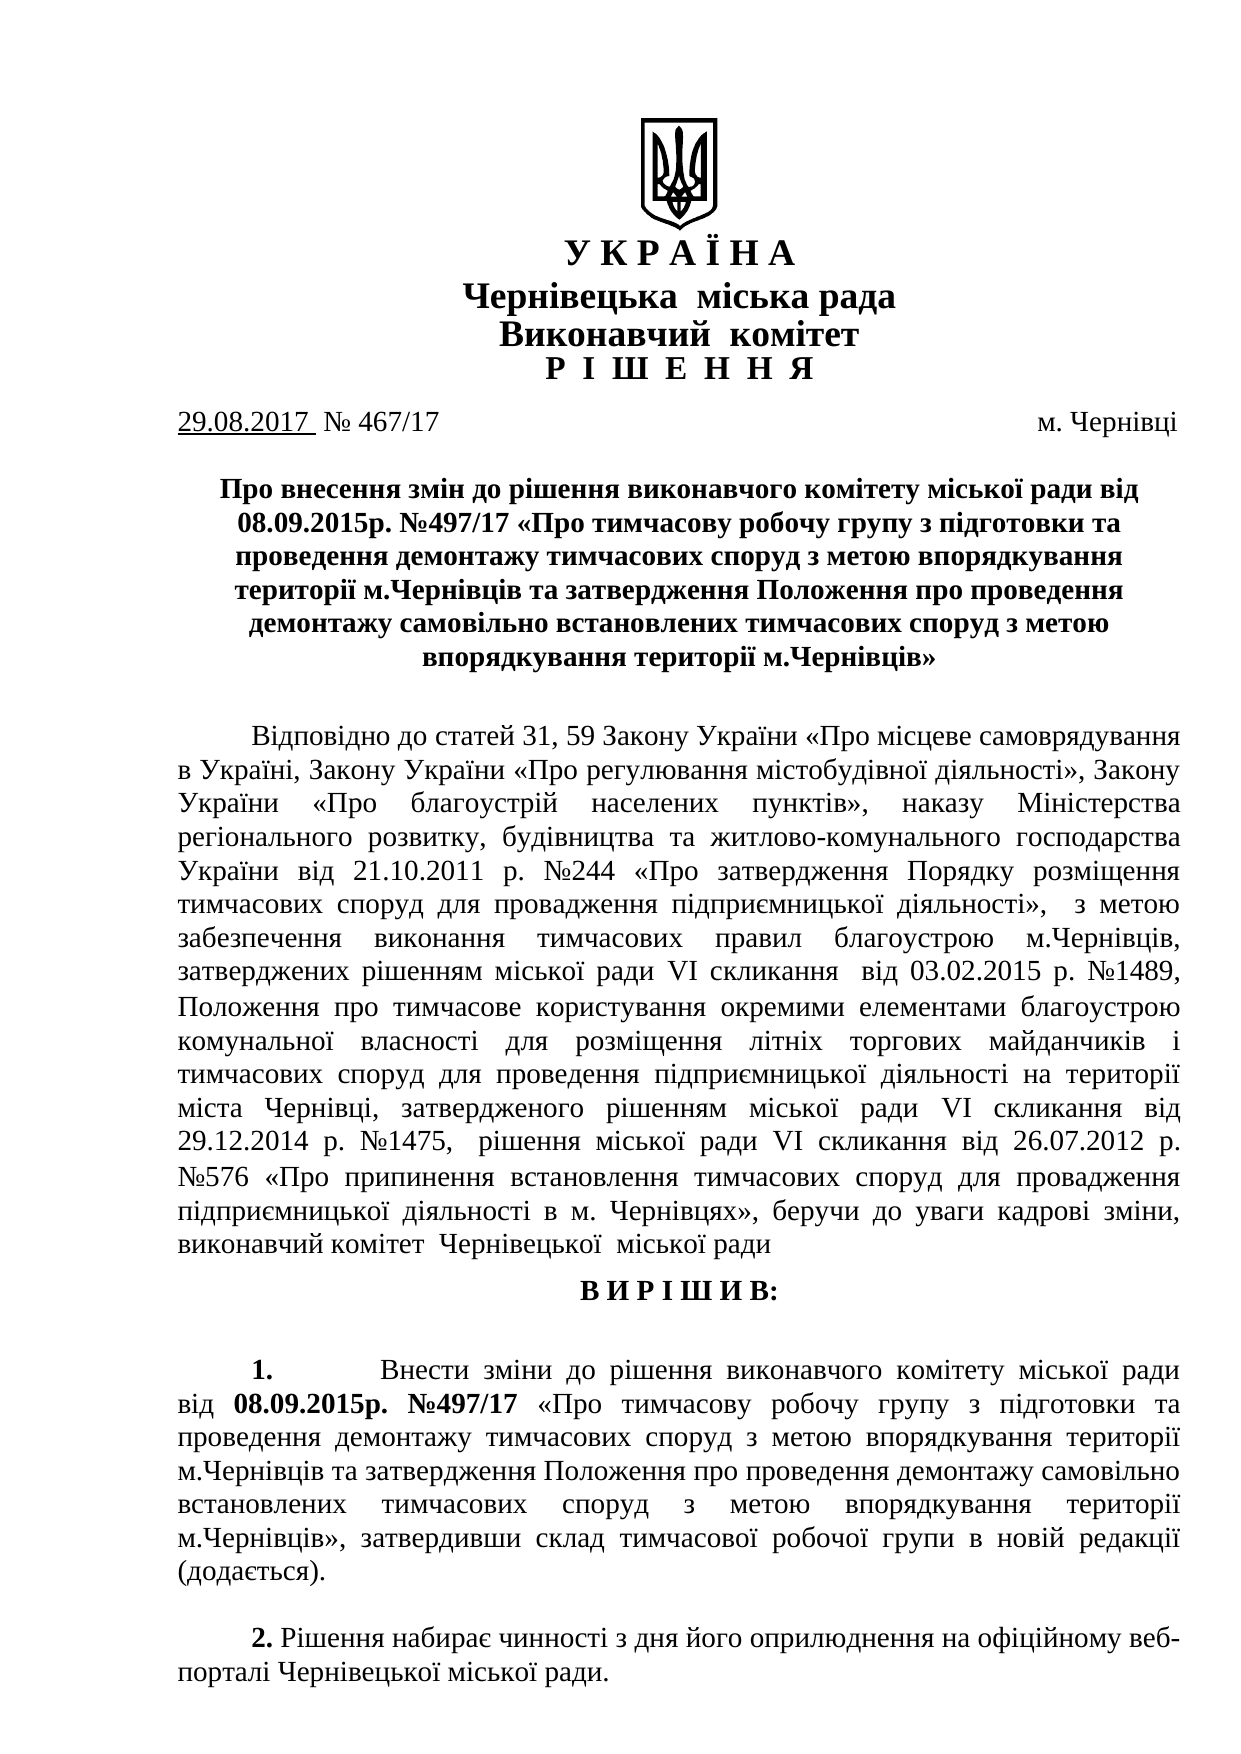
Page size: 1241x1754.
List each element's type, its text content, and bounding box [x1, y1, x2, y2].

text Чернівецька міська рада [177, 274, 1181, 317]
list Внести зміни до рішення виконавчого комітету міської ради від 08.09.2015р. №497/17 «Про тимчасову робочу групу з підготовки та проведення демонтажу тимчасових споруд з метою впорядкування території м.Чернівців та затвердження Положення про проведення демонтажу самовільно встановлених тимчасових споруд з метою впорядкування території м.Чернівців», затвердивши склад тимчасової робочої групи в новій редакції (додається). [177, 1352, 1181, 1587]
text Відповідно до статей 31, 59 Закону України «Про місцеве самоврядування в Україні, Закону України «Про регулювання містобудівної діяльності», Закону України «Про благоустрій населених пунктів», наказу Міністерства регіонального розвитку, будівництва та житлово-комунального господарства України від 21.10.2011 р. №244 «Про затвердження Порядку розміщення тимчасових споруд для провадження підприємницької діяльності», з метою забезпечення виконання тимчасових правил благоустрою м.Чернівців, затверджених рішенням міської ради VI скликання від 03.02.2015 р. №1489, Положення про тимчасове користування окремими елементами благоустрою комунальної власності для розміщення літніх торгових майданчиків і тимчасових споруд для проведення підприємницької діяльності на території міста Чернівці, затвердженого рішенням міської ради VI скликання від 29.12.2014 р. №1475, рішення міської ради VI скликання від 26.07.2012 р. №576 «Про припинення встановлення тимчасових споруд для провадження підприємницької діяльності в м. Чернівцях», беручи до уваги кадрові зміни, виконавчий комітет Чернівецької міської ради [177, 718, 1181, 1260]
subtitle Виконавчий комітет [177, 317, 1181, 353]
text У К Р А Ї Н А [177, 231, 1181, 274]
text 29.08.2017 № 467/17 м. Чернівці [177, 407, 1181, 438]
subtitle Р І Ш Е Н Н Я [177, 353, 1181, 386]
text 2. Рішення набирає чинності з дня його оприлюднення на офіційному веб-порталі Чернівецької міської ради. [177, 1621, 1181, 1688]
text Про внесення змін до рішення виконавчого комітету міської ради від 08.09.2015р. №497/17 «Про тимчасову робочу групу з підготовки та проведення демонтажу тимчасових споруд з метою впорядкування території м.Чернівців та затвердження Положення про проведення демонтажу самовільно встановлених тимчасових споруд з метою впорядкування території м.Чернівців» [177, 471, 1181, 672]
text В И Р І Ш И В: [177, 1273, 1181, 1306]
